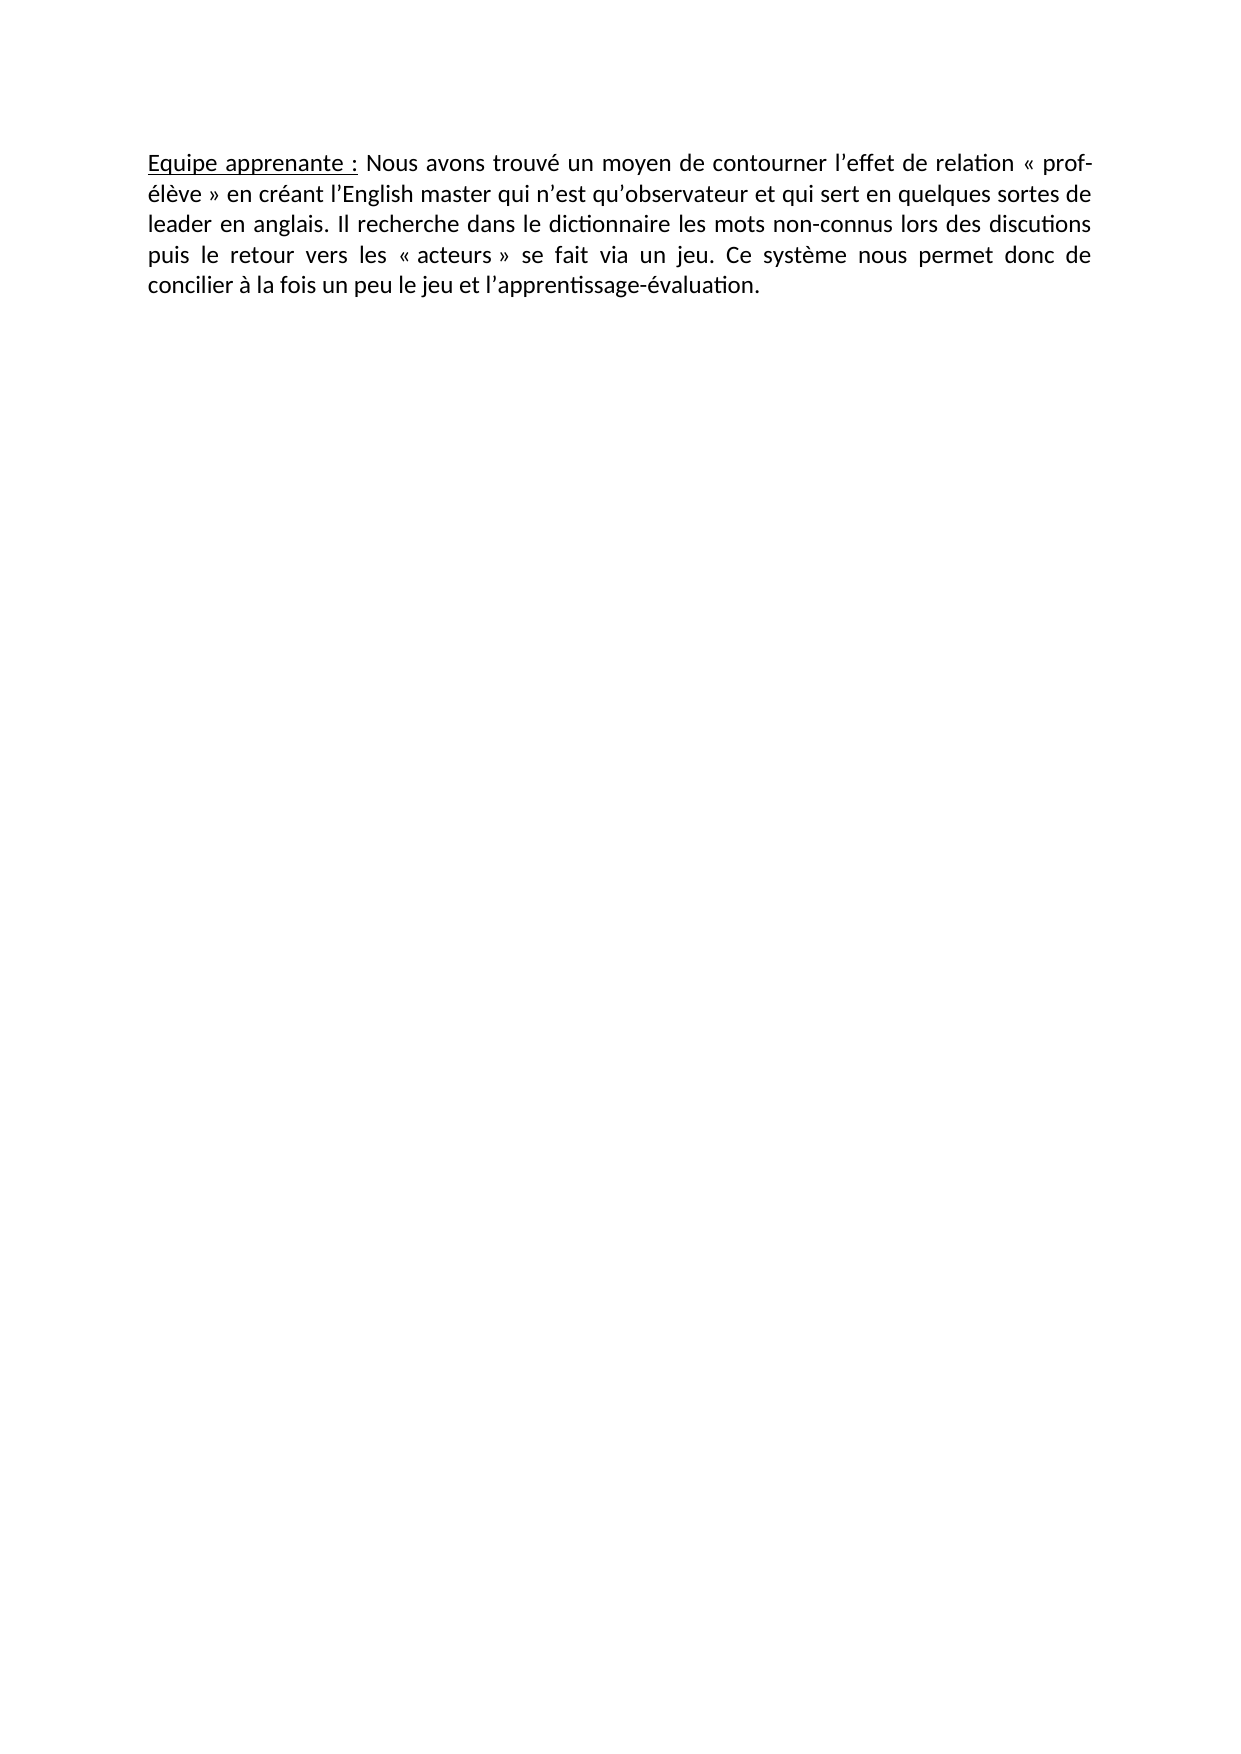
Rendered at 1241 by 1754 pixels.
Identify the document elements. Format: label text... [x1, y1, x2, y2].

text Equipe apprenante : Nous avons trouvé un moyen de contourner l’effet de relation « prof-élève » en créant l’English master qui n’est qu’observateur et qui sert en quelques sortes de leader en anglais. Il recherche dans le dictionnaire les mots non-connus lors des discutions puis le retour vers les « acteurs » se fait via un jeu. Ce système nous permet donc de concilier à la fois un peu le jeu et l’apprentissage-évaluation. [148, 148, 1093, 300]
